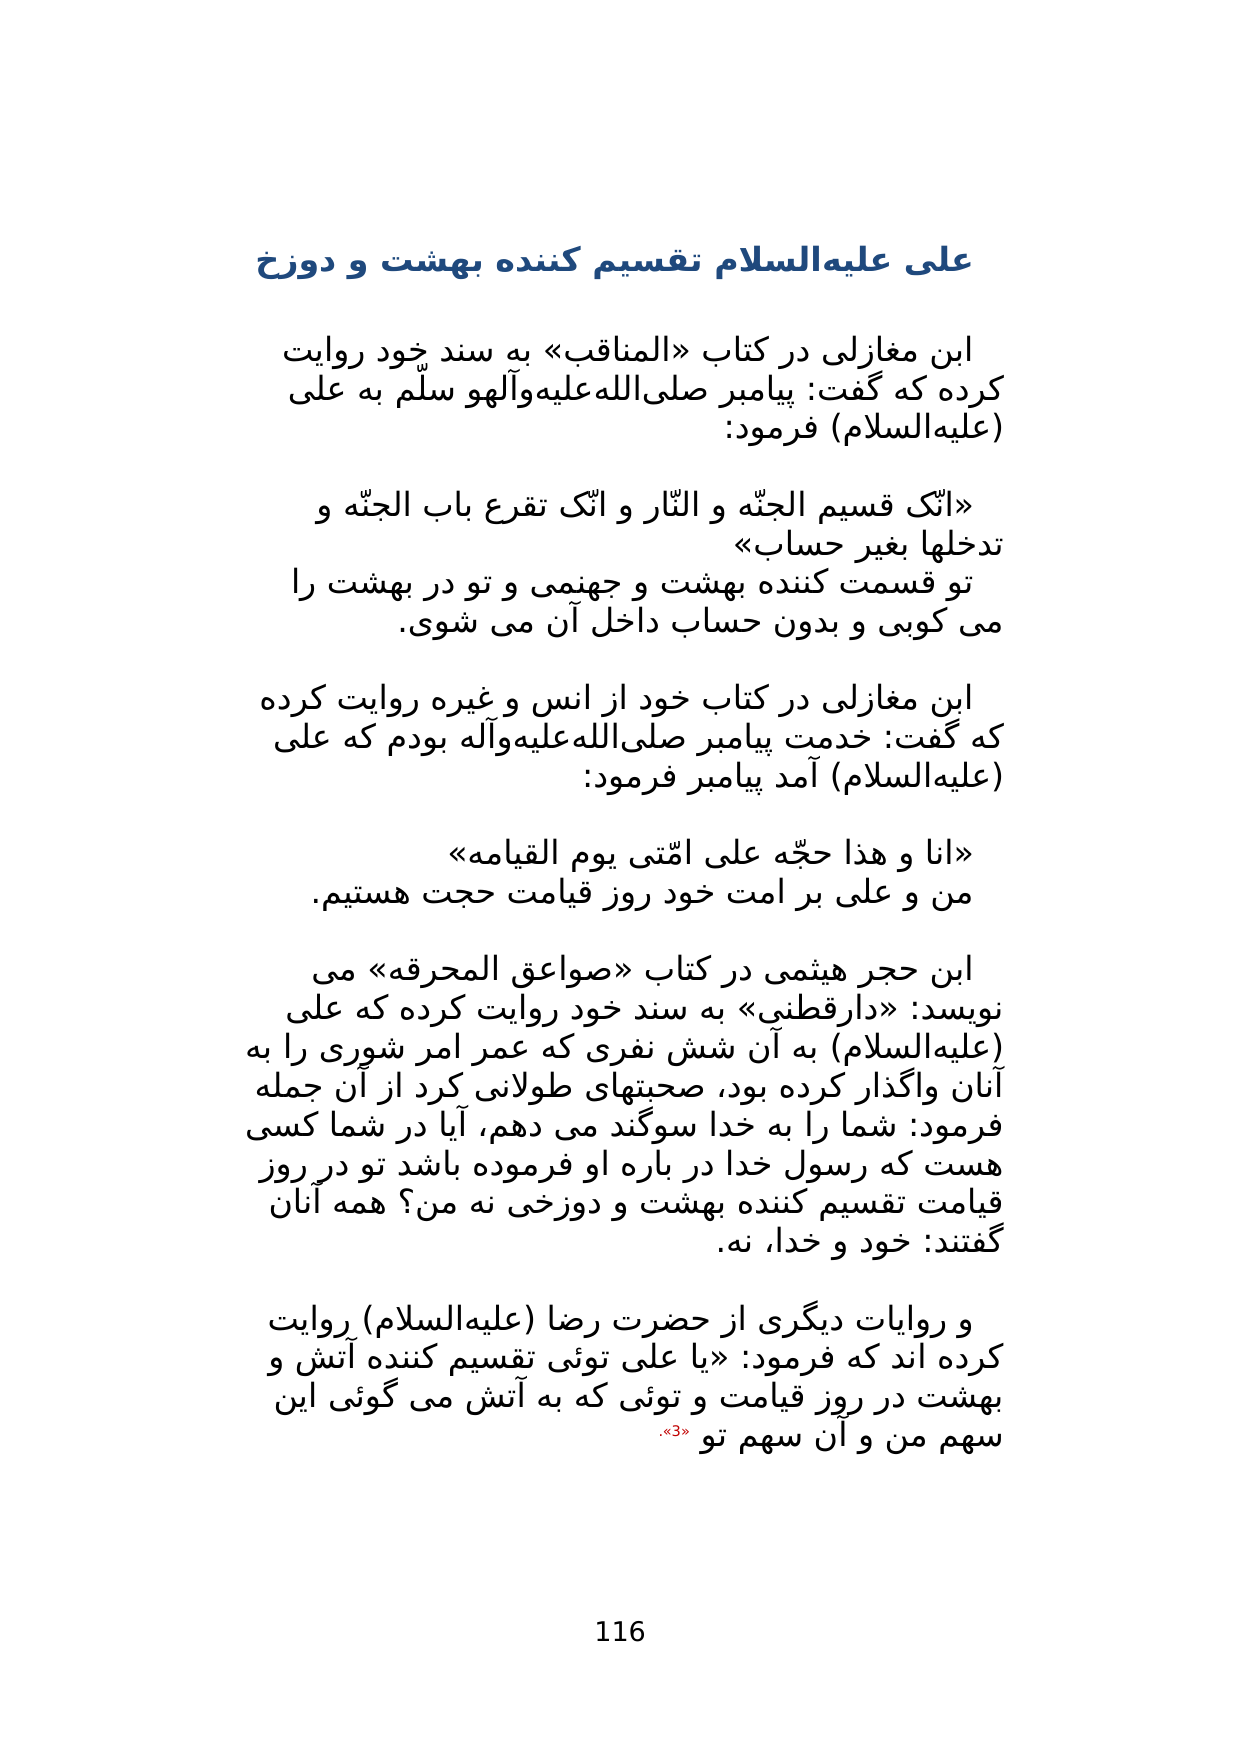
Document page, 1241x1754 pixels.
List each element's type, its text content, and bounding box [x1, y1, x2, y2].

text من و علی بر امت خود روز قیامت حجت هستیم. [236, 873, 1004, 911]
text ابن مغازلی در کتاب «المناقب» به سند خود روایت کرده که گفت: پیامبر صلى‌الله‌عليه‌وآلهو سلّم به علی (عليه‌السلام) فرمود: [236, 330, 1004, 447]
text ابن حجر هیثمی در کتاب «صواعق المحرقه» می نویسد: «دارقطنی» به سند خود روایت کرده که علی (عليه‌السلام) به آن شش نفری که عمر امر شوری را به آنان واگذار کرده بود، صحبتهای طولانی کرد از آن جمله فرمود: شما را به خدا سوگند می دهم، آیا در شما کسی هست که رسول خدا در باره او فرموده باشد تو در روز قیامت تقسیم کننده بهشت و دوزخی نه من؟ همه آنان گفتند: خود و خدا، نه. [236, 950, 1004, 1261]
text «انّک قسیم الجنّه و النّار و انّک تقرع باب الجنّه و تدخلها بغیر حساب» [236, 485, 1004, 563]
subtitle علی عليه‌السلام تقسیم کننده بهشت و دوزخ [236, 241, 1004, 279]
text و روایات دیگری از حضرت رضا (عليه‌السلام) روایت کرده اند که فرمود: «یا علی توئی تقسیم کننده آتش و بهشت در روز قیامت و توئی که به آتش می گوئی این سهم من و آن سهم تو «3». [236, 1299, 1004, 1454]
text ابن مغازلی در کتاب خود از انس و غیره روایت کرده که گفت: خدمت پیامبر صلى‌الله‌عليه‌وآله بودم که علی (عليه‌السلام) آمد پیامبر فرمود: [236, 679, 1004, 795]
text تو قسمت کننده بهشت و جهنمی و تو در بهشت را می کوبی و بدون حساب داخل آن می شوی. [236, 563, 1004, 641]
text «انا و هذا حجّه علی امّتی یوم القیامه» [236, 834, 1004, 873]
